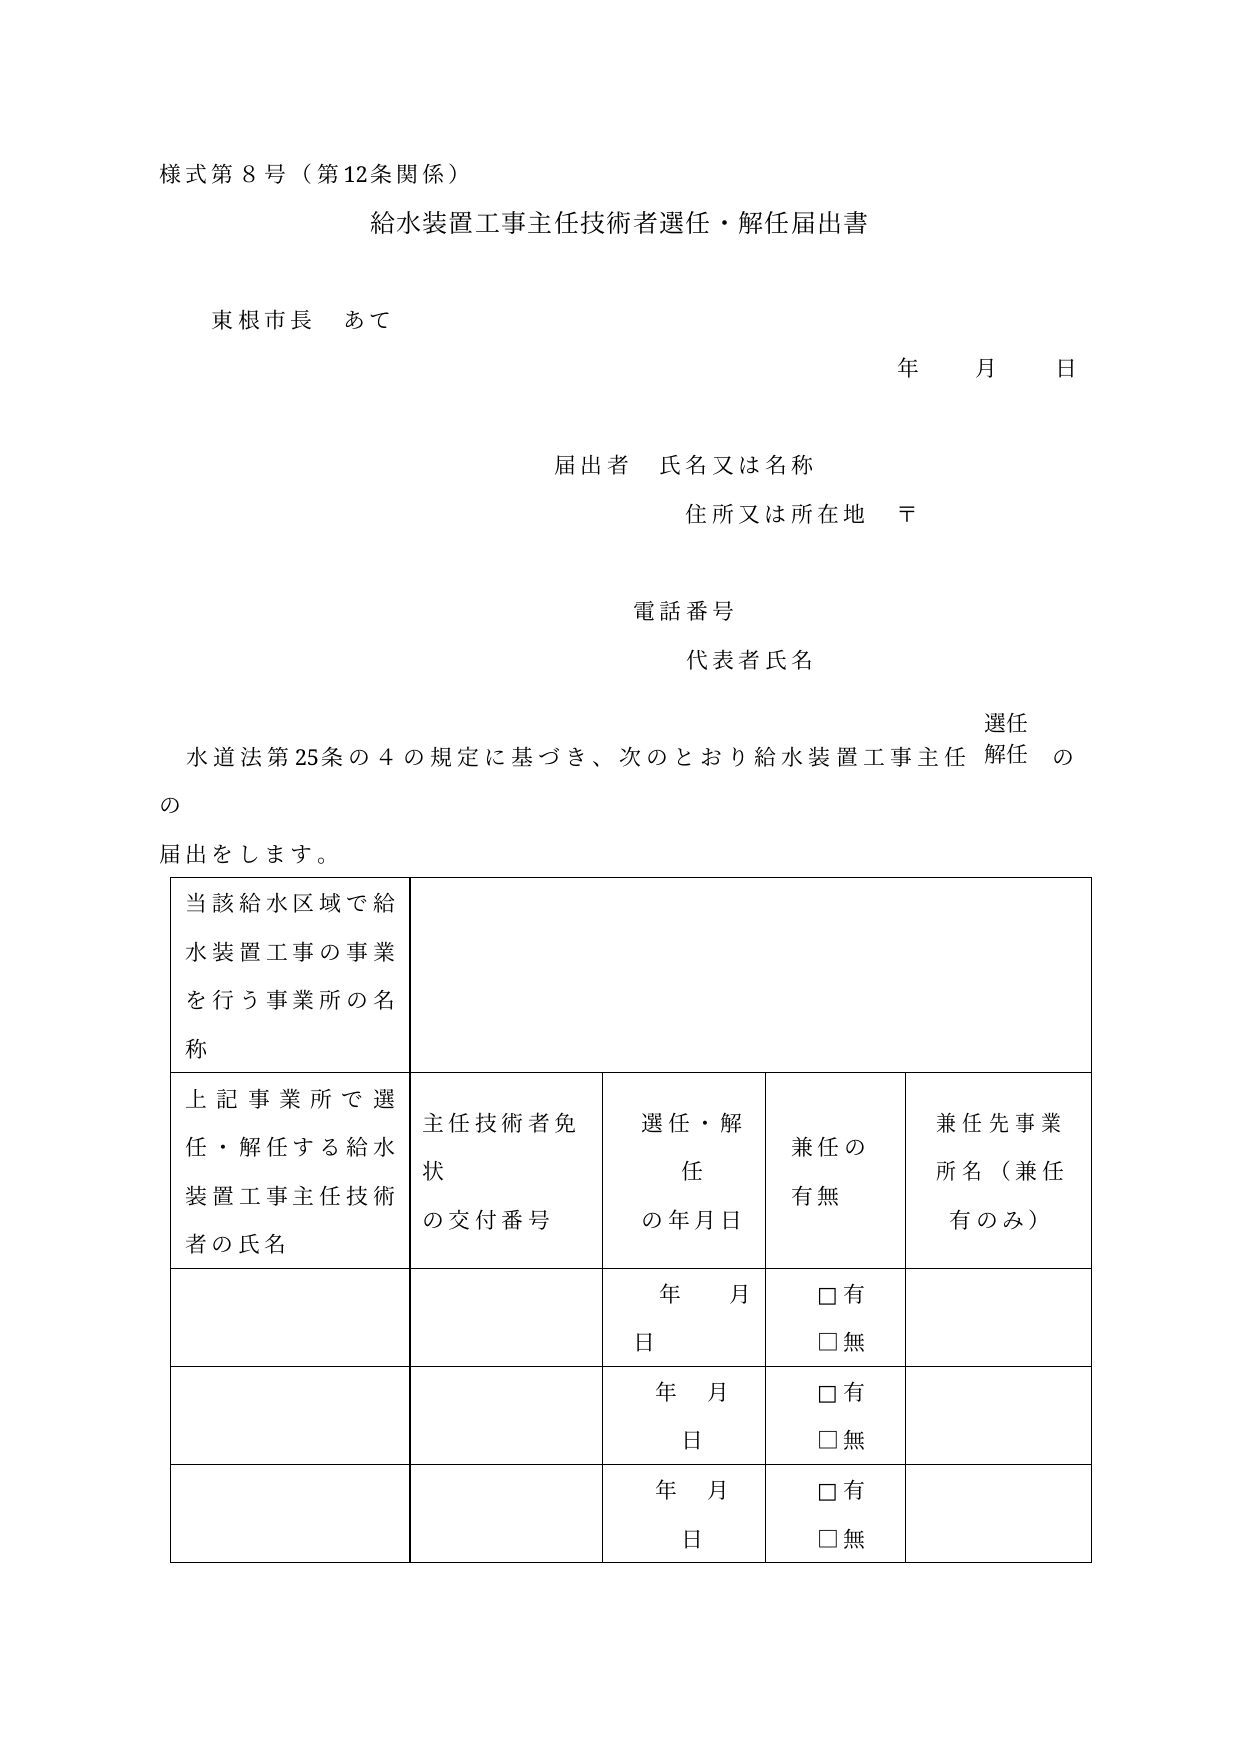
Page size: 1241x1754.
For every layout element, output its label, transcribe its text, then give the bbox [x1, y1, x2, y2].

table_header [411, 878, 1091, 1072]
table_cell [171, 1367, 409, 1464]
text 代表者氏名 [159, 634, 1081, 683]
text 届出者 氏名又は名称 [159, 440, 1081, 489]
text 東根市長 あて [159, 294, 1081, 343]
text 年 月 日 [159, 343, 1081, 392]
table_cell □有 □無 [766, 1269, 905, 1366]
table_cell [906, 1465, 1091, 1562]
table_cell □有 □無 [766, 1465, 905, 1562]
table_cell 年 月 日 [603, 1465, 765, 1562]
table_cell 年 月 日 [603, 1269, 765, 1366]
table_cell 上記事業所で選任・解任する給水装置工事主任技術者の氏名 [171, 1073, 409, 1267]
table_cell □有 □無 [766, 1367, 905, 1464]
table_cell 年 月 日 [603, 1367, 765, 1464]
text 様式第８号（第12条関係） [159, 149, 1081, 197]
table_cell [171, 1465, 409, 1562]
table_cell 選任・解任 の年月日 [603, 1073, 765, 1267]
text 住所又は所在地 〒 [159, 489, 1081, 537]
text 水道法第25条の４の規定に基づき、次のとおり給水装置工事主任技術者の の [159, 731, 1081, 828]
text 給水装置工事主任技術者選任・解任届出書 [159, 197, 1081, 246]
table_cell [411, 1465, 602, 1562]
table_cell [906, 1269, 1091, 1366]
table_cell 主任技術者免状 の交付番号 [411, 1073, 602, 1267]
table_header 当該給水区域で給水装置工事の事業を行う事業所の名称 [171, 878, 409, 1072]
text 電話番号 [159, 586, 1081, 634]
text 届出をします。 [159, 828, 1081, 877]
table_cell [411, 1269, 602, 1366]
table_cell [906, 1367, 1091, 1464]
table_cell [411, 1367, 602, 1464]
table_cell [171, 1269, 409, 1366]
table_cell 兼任の有無 [766, 1073, 905, 1267]
table_cell 兼任先事業所名（兼任有のみ） [906, 1073, 1091, 1267]
